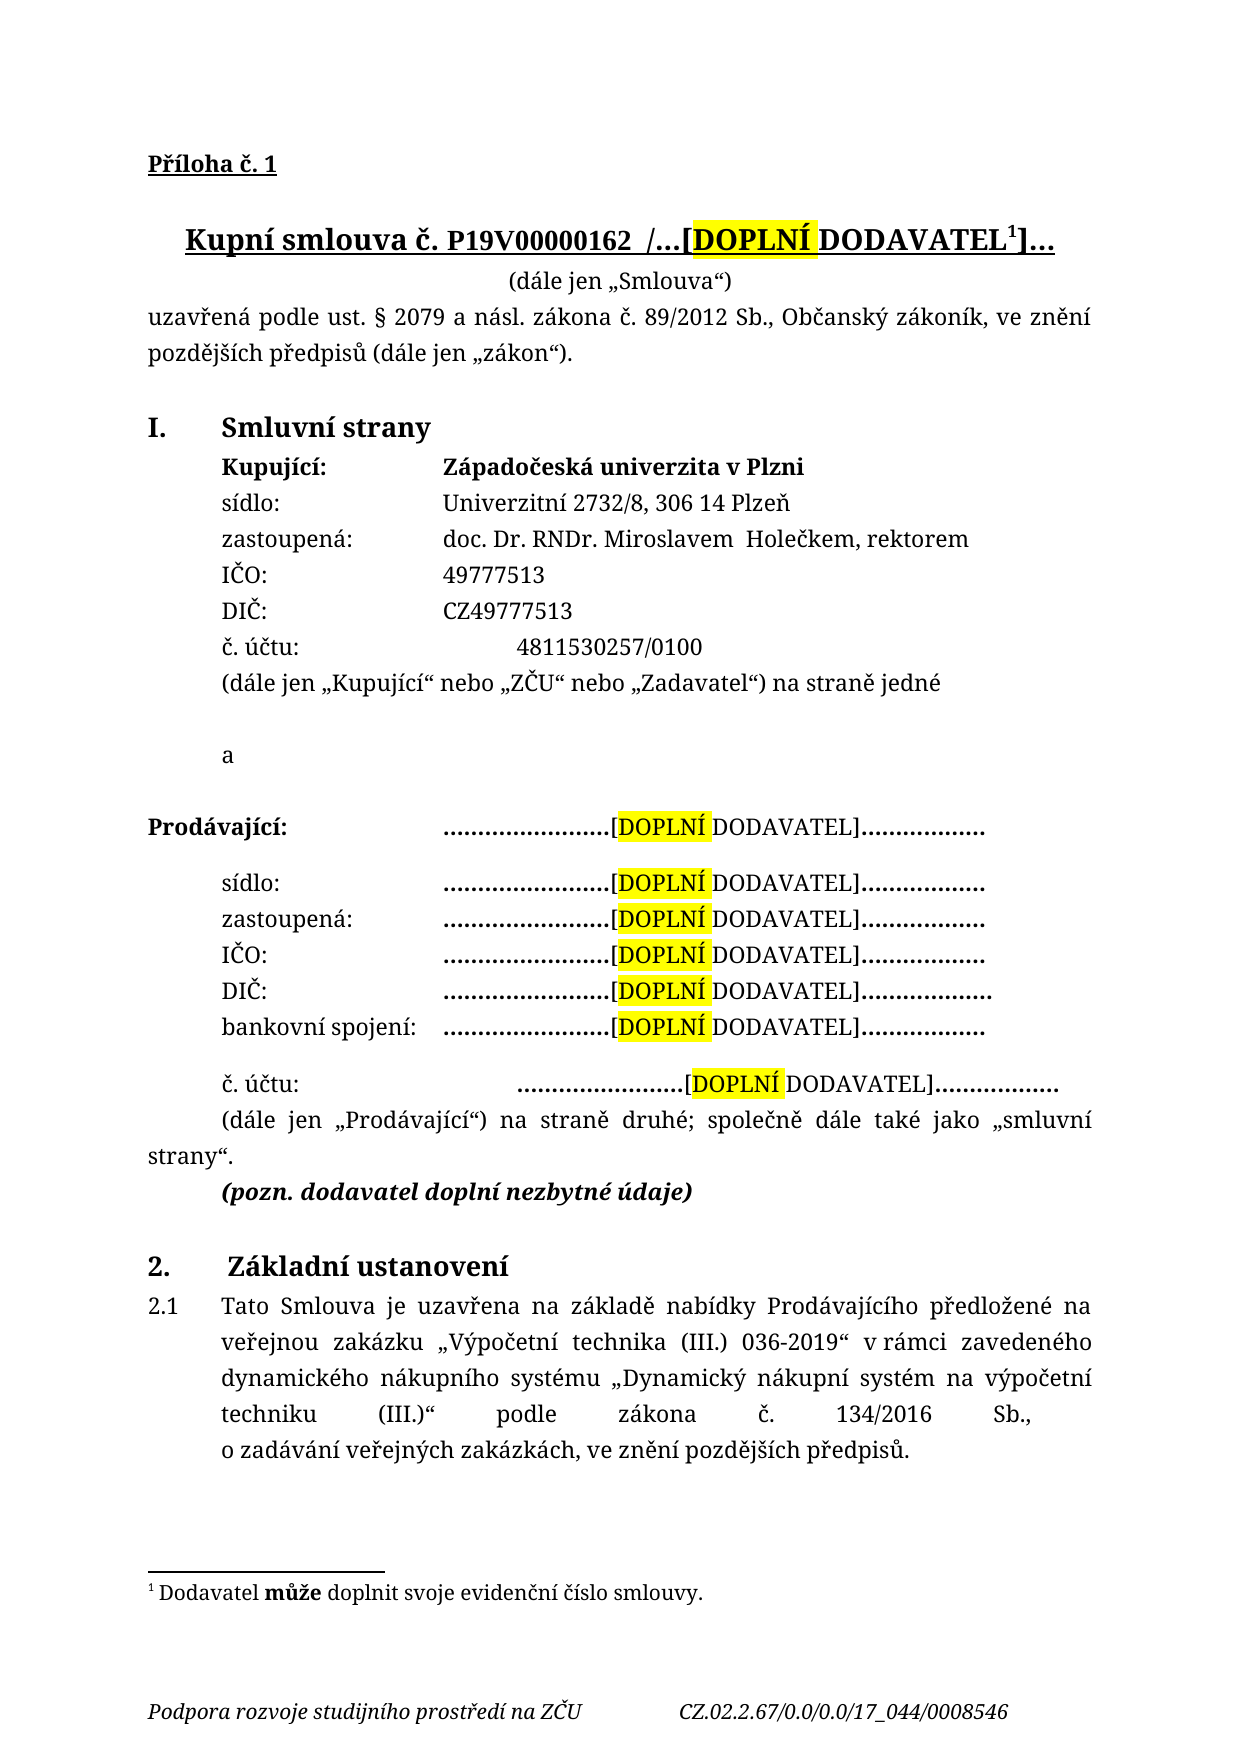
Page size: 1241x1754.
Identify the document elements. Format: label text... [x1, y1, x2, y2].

text zastoupená: doc. Dr. RNDr. Miroslavem Holečkem, rektorem [221, 523, 1093, 554]
text DIČ: ……………………[DOPLNÍ DODAVATEL]………………. [712, 975, 1093, 1006]
text uzavřená podle ust. § 2079 a násl. zákona č. 89/2012 Sb., Občanský zákoník, ve znění pozdějších předpisů (dále jen „zákon“). [148, 301, 1093, 368]
text č. účtu: 4811530257/0100 [221, 631, 1093, 662]
text (pozn. dodavatel doplní nezbytné údaje) [148, 1176, 1093, 1207]
text zastoupená: ……………………[DOPLNÍ DODAVATEL]……………… [221, 903, 618, 934]
text (dále jen „Prodávající“) na straně druhé; společně dále také jako „smluvní strany“. [148, 1104, 1093, 1171]
text (dále jen „Smlouva“) [148, 265, 1093, 296]
text č. účtu: ……………………[DOPLNÍ DODAVATEL]……………… [785, 1068, 1093, 1099]
text Kupující: Západočeská univerzita v Plzni [221, 451, 1093, 482]
text Příloha č. 1 [148, 148, 1093, 179]
text a [221, 739, 1093, 770]
text (dále jen „Kupující“ nebo „ZČU“ nebo „Zadavatel“) na straně jedné [221, 667, 1093, 698]
text zastoupená: ……………………[DOPLNÍ DODAVATEL]……………… [712, 903, 1093, 934]
text I. Smluvní strany [148, 409, 1093, 446]
text č. účtu: ……………………[DOPLNÍ DODAVATEL]……………… [221, 1068, 692, 1099]
text 2.1 Tato Smlouva je uzavřena na základě nabídky Prodávajícího předložené na veřejnou zakázku „Výpočetní technika (III.) 036-2019“ v rámci zavedeného dynamického nákupního systému „Dynamický nákupní systém na výpočetní techniku (III.)“ podle zákona č. 134/2016 Sb., o zadávání veřejných zakázkách, ve znění pozdějších předpisů. [148, 1290, 1093, 1465]
text Prodávající: ……………………[DOPLNÍ DODAVATEL]……………… [712, 811, 1093, 842]
text bankovní spojení: ……………………[DOPLNÍ DODAVATEL]……………… [148, 1011, 618, 1042]
text DIČ: ……………………[DOPLNÍ DODAVATEL]………………. [221, 975, 618, 1006]
text Kupní smlouva č. P19V00000162 /...[DOPLNÍ DODAVATEL]… [148, 219, 1093, 259]
text IČO: 49777513 [221, 559, 1093, 590]
text IČO: ……………………[DOPLNÍ DODAVATEL]……………… [221, 939, 618, 971]
text sídlo: Univerzitní 2732/8, 306 14 Plzeň [221, 487, 1093, 518]
text DIČ: CZ49777513 [221, 595, 1093, 626]
text bankovní spojení: ……………………[DOPLNÍ DODAVATEL]……………… [712, 1011, 1093, 1042]
text Prodávající: ……………………[DOPLNÍ DODAVATEL]……………… [148, 811, 618, 842]
text sídlo: ……………………[DOPLNÍ DODAVATEL]……………… [221, 867, 1093, 899]
text IČO: ……………………[DOPLNÍ DODAVATEL]……………… [712, 939, 1093, 971]
text 2. Základní ustanovení [148, 1248, 1093, 1284]
